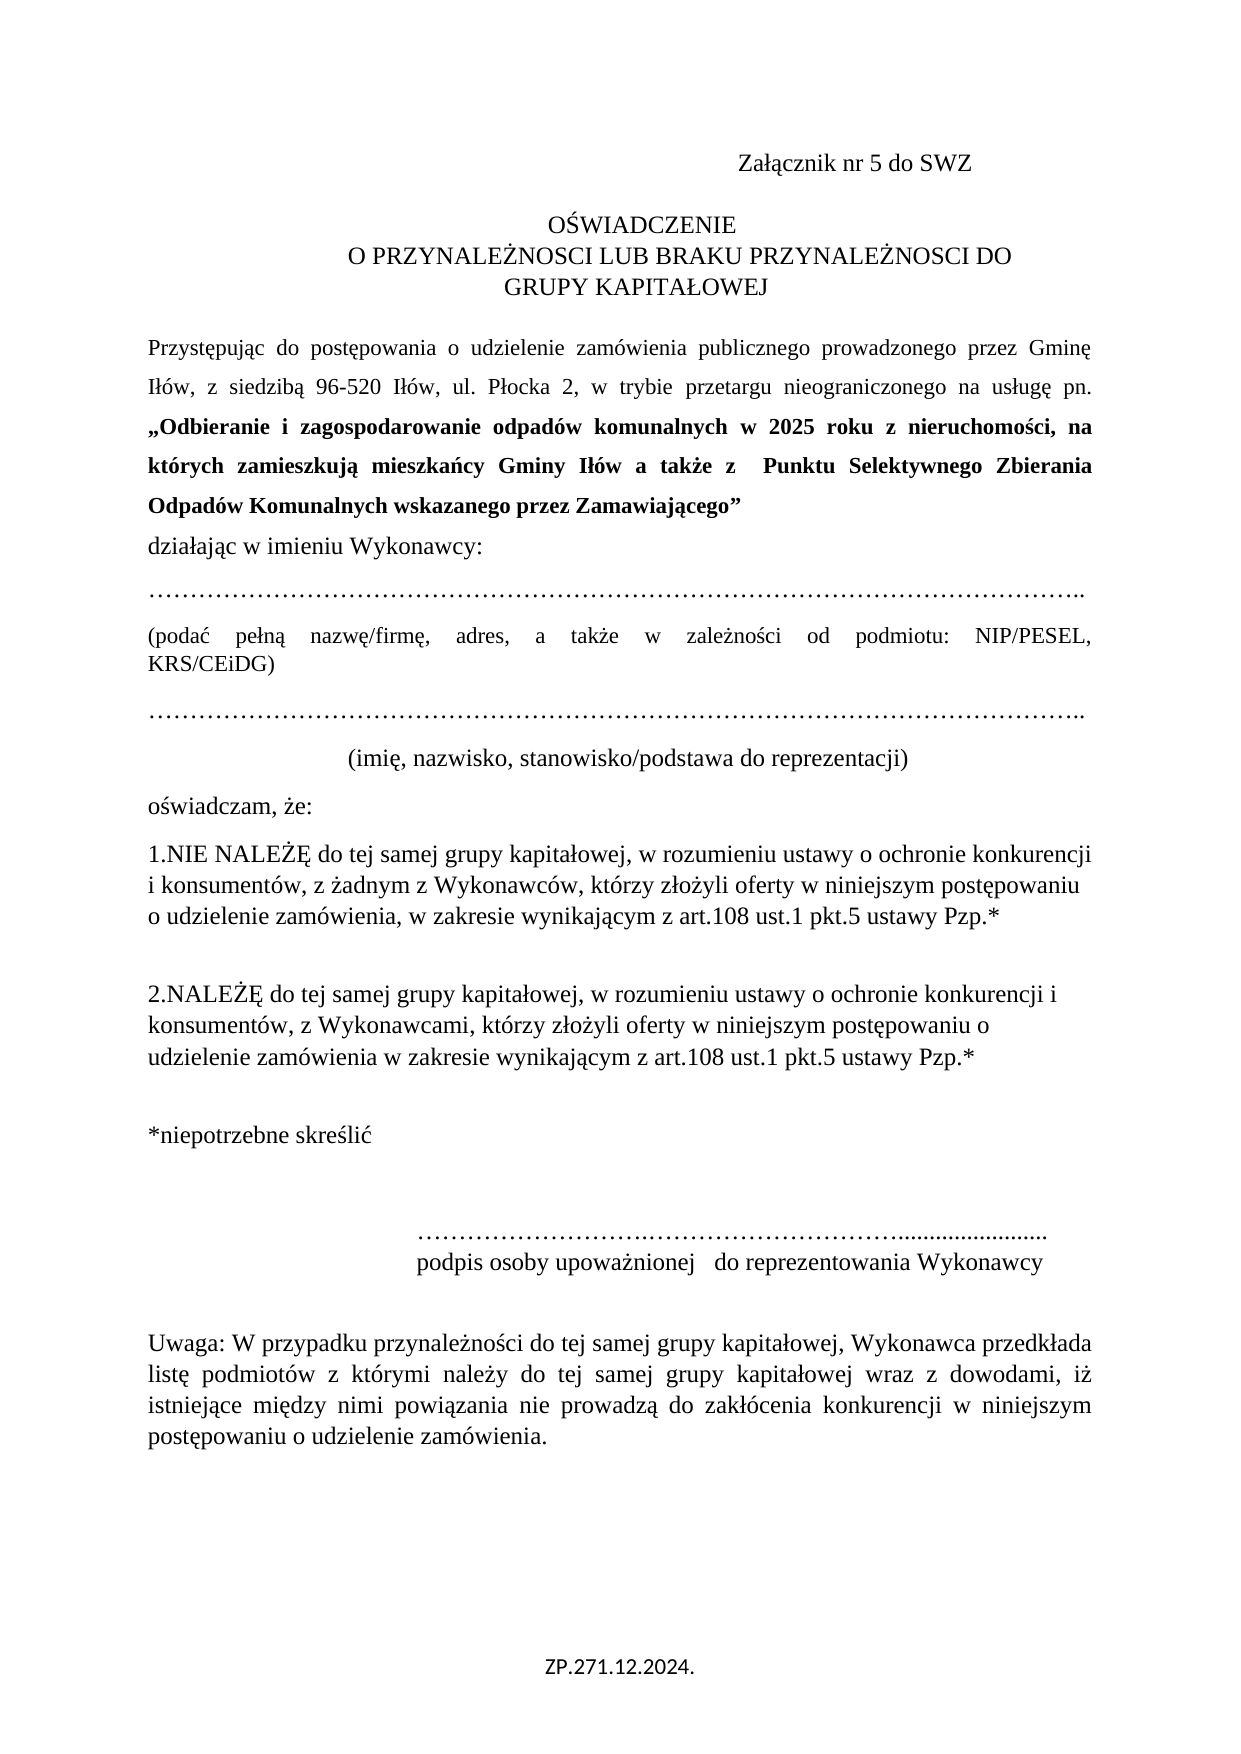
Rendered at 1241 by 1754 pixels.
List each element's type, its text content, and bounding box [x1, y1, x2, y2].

text O PRZYNALEŻNOSCI LUB BRAKU PRZYNALEŻNOSCI DO [148, 241, 1093, 269]
text Uwaga: W przypadku przynależności do tej samej grupy kapitałowej, Wykonawca przedkłada listę podmiotów z którymi należy do tej samej grupy kapitałowej wraz z dowodami, iż istniejące między nimi powiązania nie prowadzą do zakłócenia konkurencji w niniejszym postępowaniu o udzielenie zamówienia. [148, 1328, 1093, 1449]
text konsumentów, z Wykonawcami, którzy złożyli oferty w niniejszym postępowaniu o udzielenie zamówienia w zakresie wynikającym z art.108 ust.1 pkt.5 ustawy Pzp.* [148, 1011, 1093, 1070]
text ………………………………………………………………………………………………….. [148, 574, 1093, 603]
text działając w imieniu Wykonawcy: [148, 531, 1093, 560]
text 1.NIE NALEŻĘ do tej samej grupy kapitałowej, w rozumieniu ustawy o ochronie konkurencji i konsumentów, z żadnym z Wykonawców, którzy złożyli oferty w niniejszym postępowaniu o udzielenie zamówienia, w zakresie wynikającym z art.108 ust.1 pkt.5 ustawy Pzp.* [148, 839, 1093, 929]
text 2.NALEŻĘ do tej samej grupy kapitałowej, w rozumieniu ustawy o ochronie konkurencji i [148, 979, 1093, 1008]
text oświadczam, że: [148, 791, 1093, 820]
text GRUPY KAPITAŁOWEJ [148, 272, 1093, 301]
text (imię, nazwisko, stanowisko/podstawa do reprezentacji) [148, 743, 1093, 772]
text podpis osoby upoważnionej do reprezentowania Wykonawcy [148, 1247, 1093, 1276]
text Przystępując do postępowania o udzielenie zamówienia publicznego prowadzonego przez Gminę Iłów, z siedzibą 96-520 Iłów, ul. Płocka 2, w trybie przetargu nieograniczonego na usługę pn. „Odbieranie i zagospodarowanie odpadów komunalnych w 2025 roku z nieruchomości, na których zamieszkują mieszkańcy Gminy Iłów a także z Punktu Selektywnego Zbierania Odpadów Komunalnych wskazanego przez Zamawiającego” [148, 334, 1093, 518]
text ………………………………………………………………………………………………….. [148, 696, 1093, 724]
text (podać pełną nazwę/firmę, adres, a także w zależności od podmiotu: NIP/PESEL, KRS/CEiDG) [148, 622, 1093, 677]
text OŚWIADCZENIE [148, 210, 1093, 238]
text *niepotrzebne skreślić [148, 1120, 1093, 1149]
text Załącznik nr 5 do SWZ [148, 148, 1093, 176]
text ……………………….…………………………........................ [148, 1216, 1093, 1244]
